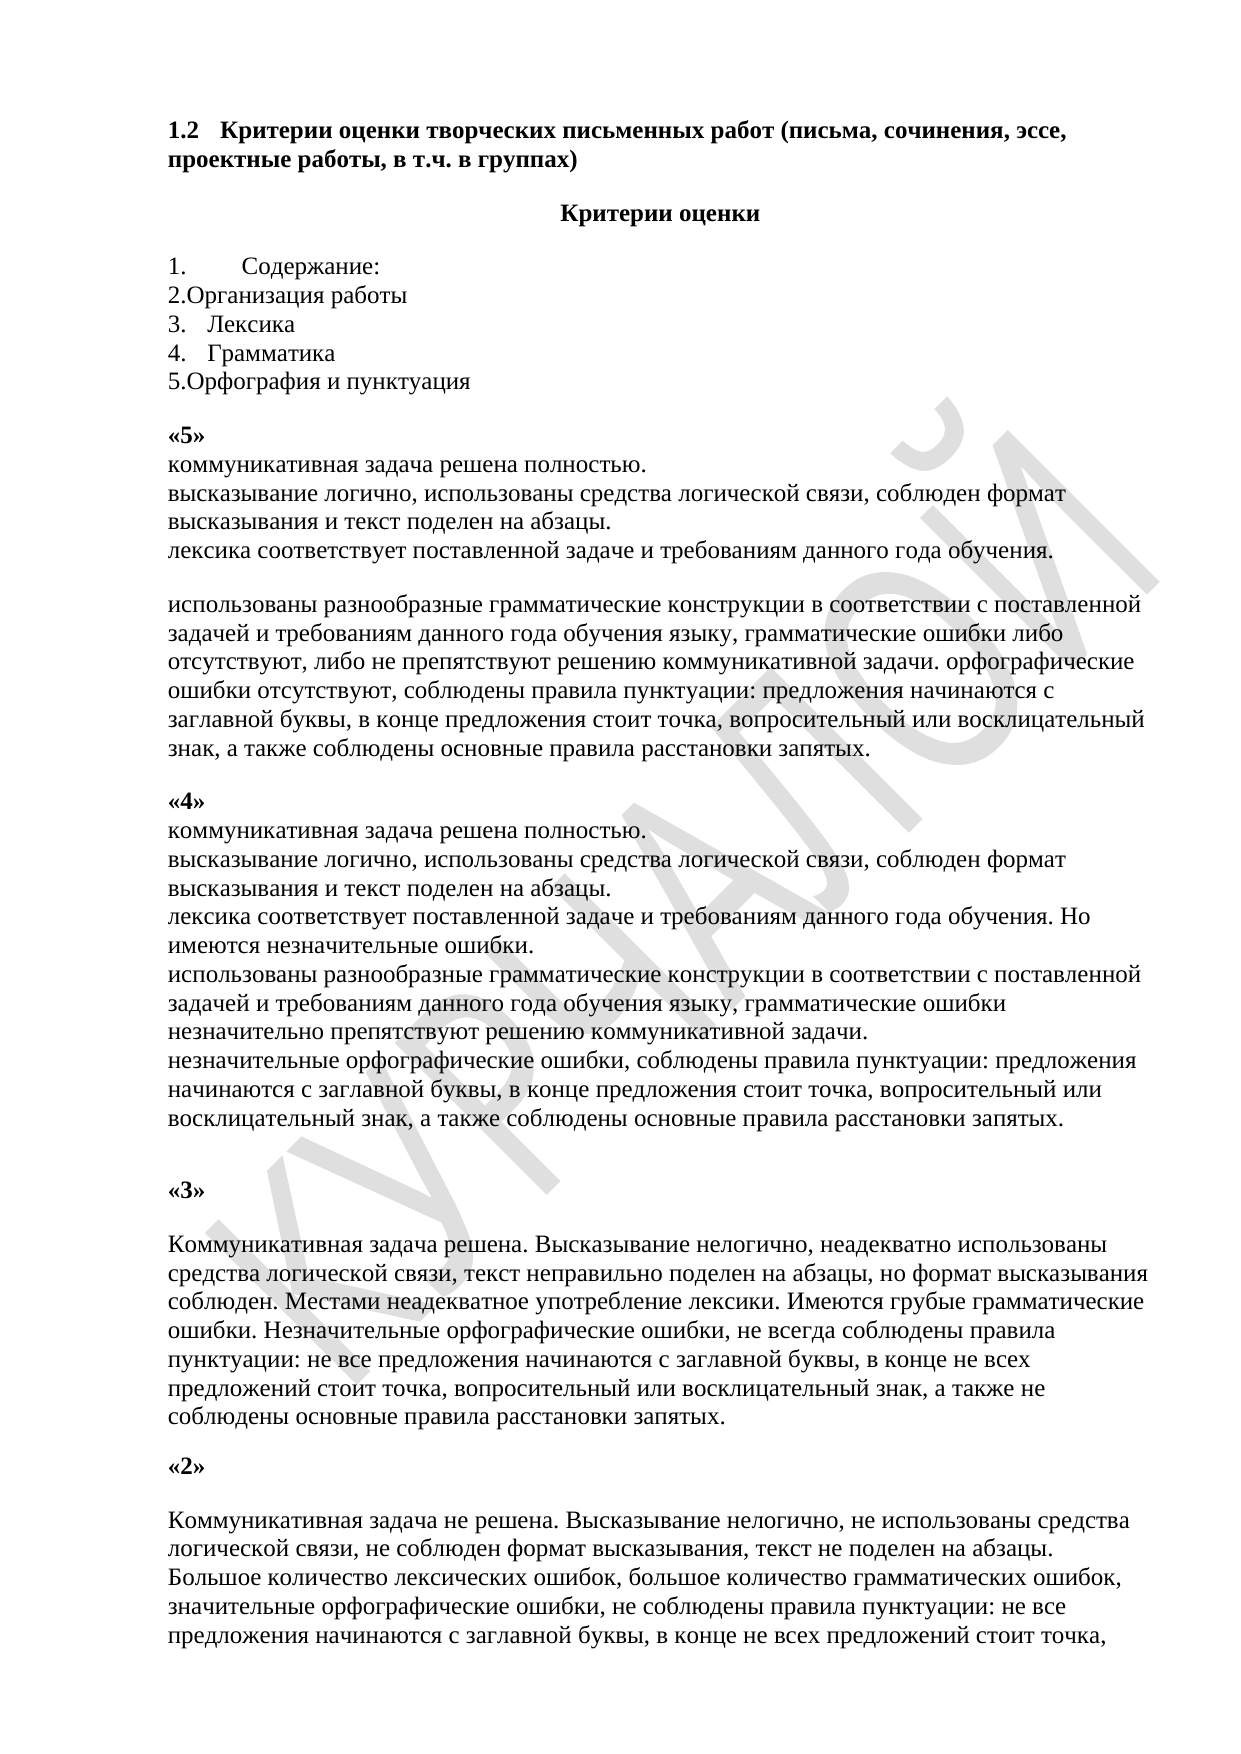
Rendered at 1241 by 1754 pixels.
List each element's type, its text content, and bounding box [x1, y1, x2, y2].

text использованы разнообразные грамматические конструкции в соответствии с поставленной задачей и требованиям данного года обучения языку, грамматические ошибки либо отсутствуют, либо не препятствуют решению коммуникативной задачи. орфографические ошибки отсутствуют, соблюдены правила пунктуации: предложения начинаются с заглавной буквы, в конце предложения стоит точка, вопросительный или восклицательный знак, а также соблюдены основные правила расстановки запятых. [168, 589, 1153, 761]
list Лексика [168, 309, 1153, 338]
list Грамматика [168, 338, 1153, 366]
text Коммуникативная задача решена. Высказывание нелогично, неадекватно использованы средства логической связи, текст неправильно поделен на абзацы, но формат высказывания соблюден. Местами неадекватное употребление лексики. Имеются грубые грамматические ошибки. Незначительные орфографические ошибки, не всегда соблюдены правила пунктуации: не все предложения начинаются с заглавной буквы, в конце не всех предложений стоит точка, вопросительный или восклицательный знак, а также не соблюдены основные правила расстановки запятых. [168, 1229, 1153, 1430]
text «5» [168, 420, 1153, 449]
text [168, 1505, 1153, 1648]
text 2.Организация работы [168, 280, 1153, 309]
text «2» [168, 1451, 1153, 1480]
text лексика соответствует поставленной задаче и требованиям данного года обучения. Но имеются незначительные ошибки. [168, 901, 1153, 959]
text «3» [168, 1175, 1153, 1204]
list Содержание: [168, 251, 1153, 280]
text коммуникативная задача решена полностью. [168, 449, 1153, 478]
text незначительные орфографические ошибки, соблюдены правила пунктуации: предложения начинаются с заглавной буквы, в конце предложения стоит точка, вопросительный или восклицательный знак, а также соблюдены основные правила расстановки запятых. [168, 1045, 1153, 1131]
list Критерии оценки творческих письменных работ (письма, сочинения, эссе, проектные работы, в т.ч. в группах) [168, 115, 1153, 173]
text лексика соответствует поставленной задаче и требованиям данного года обучения. [168, 535, 1153, 564]
text высказывание логично, использованы средства логической связи, соблюден формат высказывания и текст поделен на абзацы. [168, 844, 1153, 901]
text «4» [168, 786, 1153, 815]
text коммуникативная задача решена полностью. [168, 815, 1153, 844]
text использованы разнообразные грамматические конструкции в соответствии с поставленной задачей и требованиям данного года обучения языку, грамматические ошибки незначительно препятствуют решению коммуникативной задачи. [168, 959, 1153, 1045]
text высказывание логично, использованы средства логической связи, соблюден формат высказывания и текст поделен на абзацы. [168, 478, 1153, 535]
text Критерии оценки [168, 198, 1153, 226]
text 5.Орфография и пунктуация [168, 366, 1153, 395]
